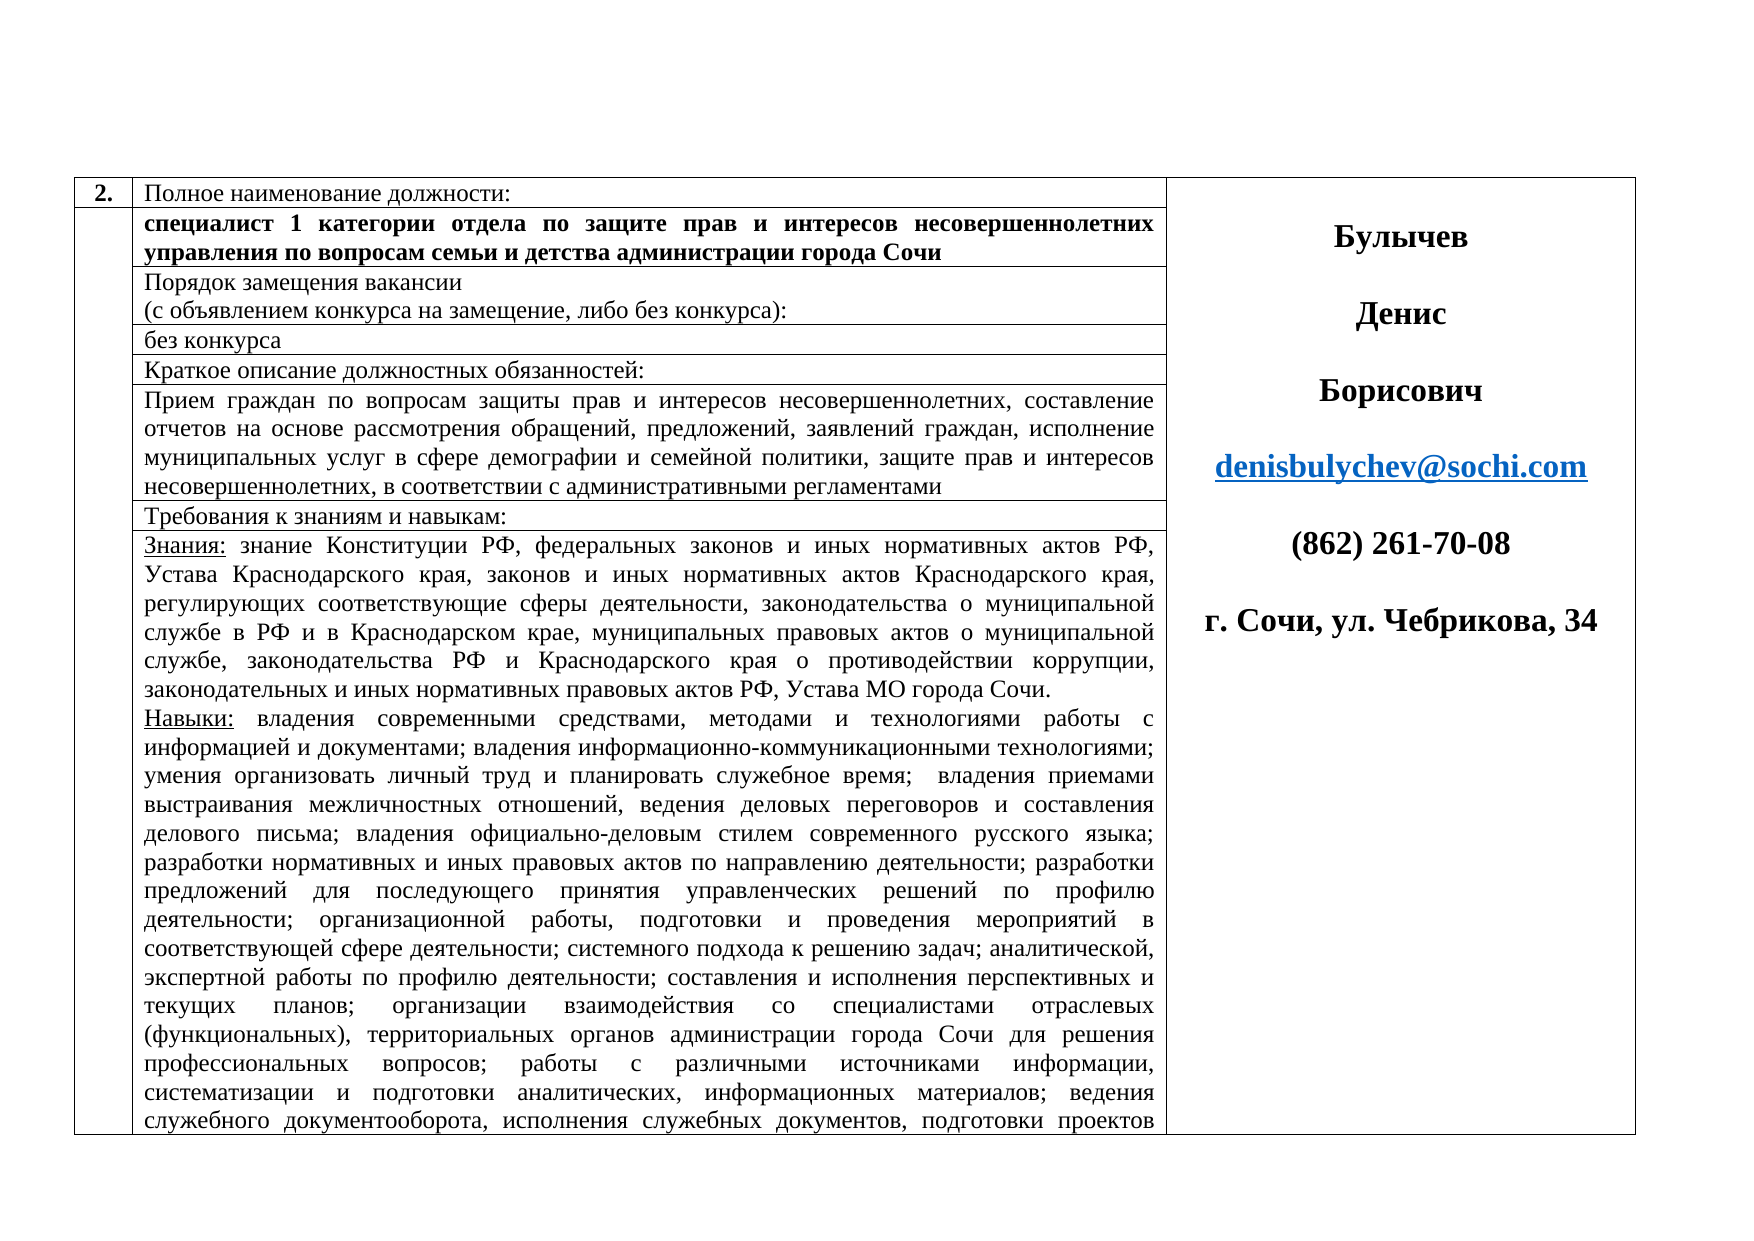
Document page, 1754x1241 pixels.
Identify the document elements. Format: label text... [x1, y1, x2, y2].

table_cell Полное наименование должности: [133, 178, 1166, 207]
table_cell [133, 531, 1166, 1134]
table_cell 2. [75, 178, 132, 207]
table_cell специалист 1 категории отдела по защите прав и интересов несовершеннолетних управления по вопросам семьи и детства администрации города Сочи [133, 208, 1166, 266]
table_cell Краткое описание должностных обязанностей: [133, 355, 1166, 384]
table_cell Порядок замещения вакансии (с объявлением конкурса на замещение, либо без конкурса): [133, 267, 1166, 324]
table_cell Требования к знаниям и навыкам: [133, 501, 1166, 529]
table_cell Прием граждан по вопросам защиты прав и интересов несовершеннолетних, составление отчетов на основе рассмотрения обращений, предложений, заявлений граждан, исполнение муниципальных услуг в сфере демографии и семейной политики, защите прав и интересов несовершеннолетних, в соответствии с административными регламентами [133, 385, 1166, 500]
table_cell [75, 208, 132, 1134]
table_cell без конкурса [133, 325, 1166, 354]
table_cell Булычев Денис Борисович denisbulychev@sochi.com (862) 261-70-08 г. Сочи, ул. Чебрикова, 34 [1167, 178, 1635, 1134]
